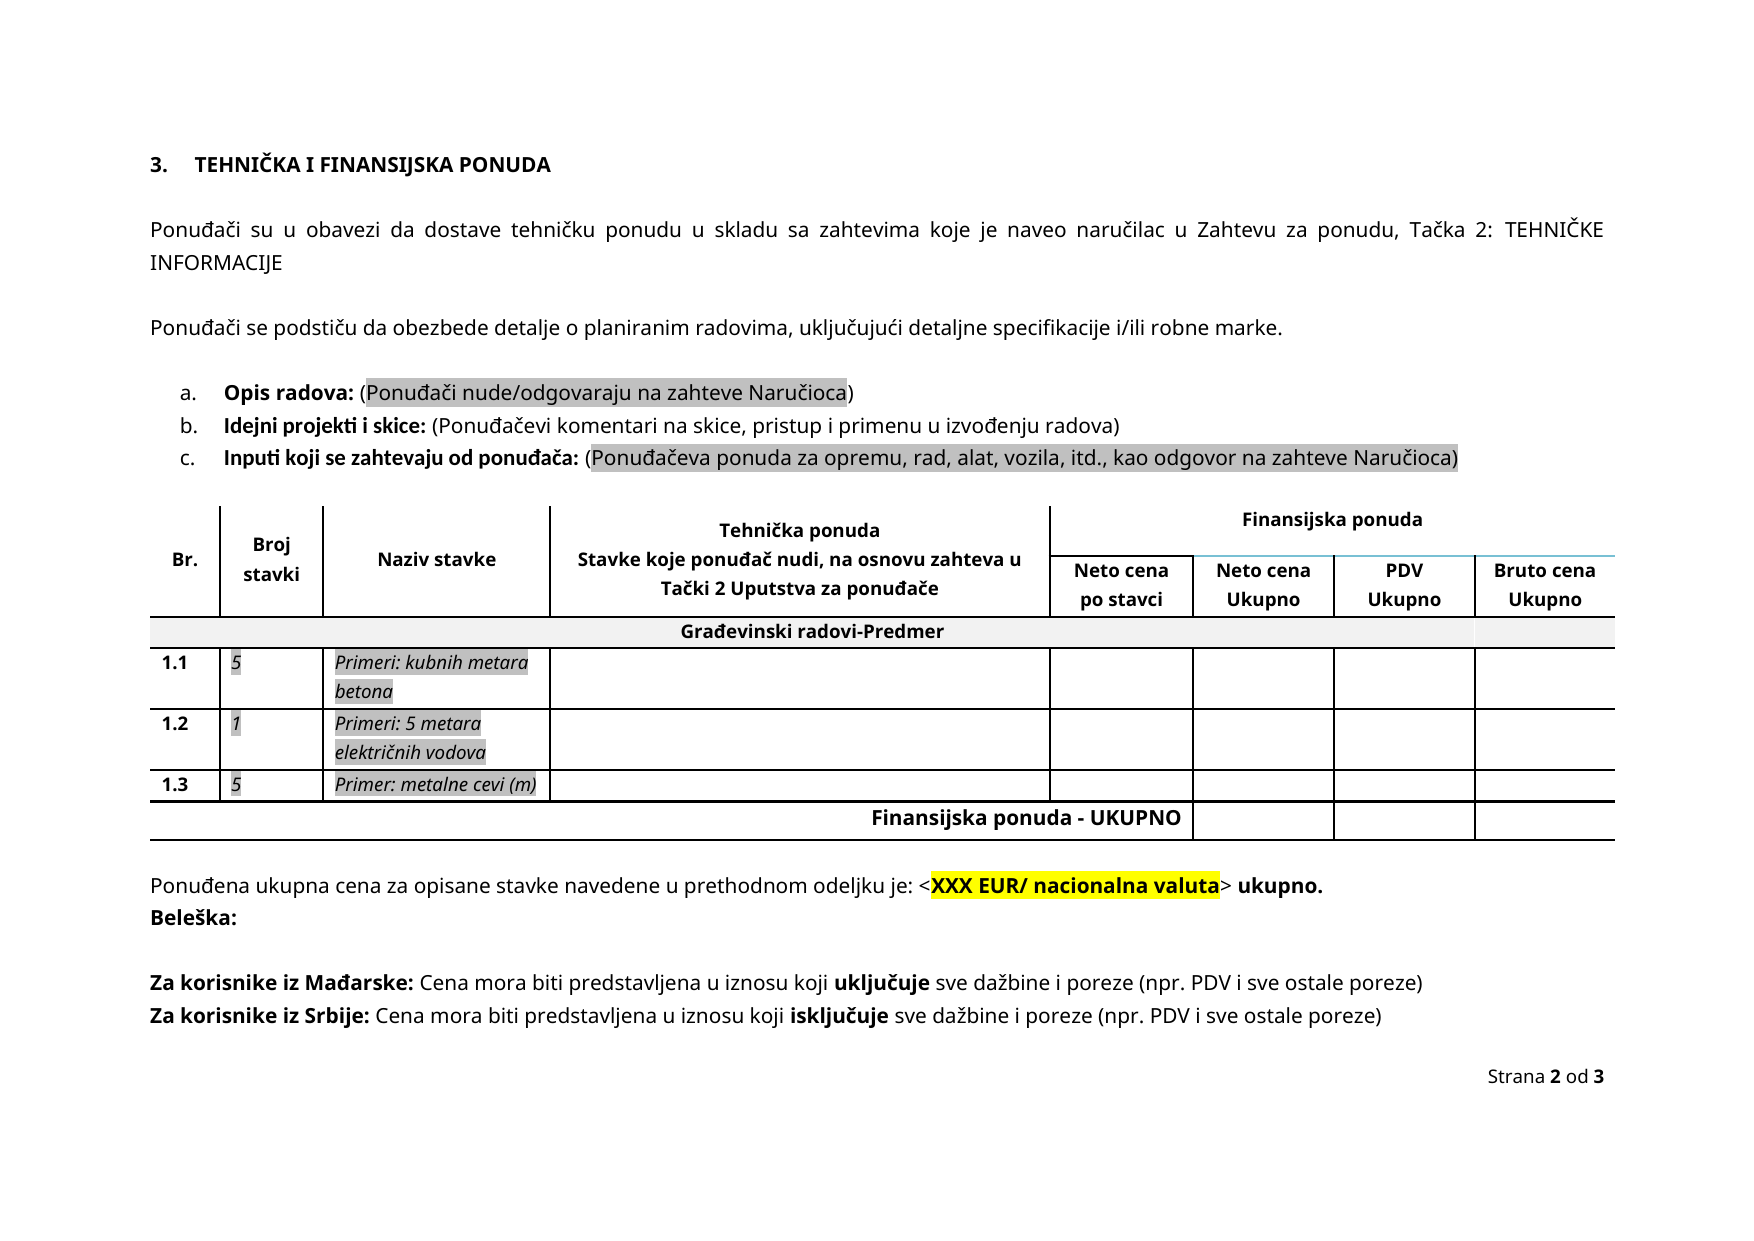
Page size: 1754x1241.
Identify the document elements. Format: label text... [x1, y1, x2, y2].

table_cell Primer: metalne cevi (m) [324, 771, 549, 800]
table_cell Finansijska ponuda - UKUPNO [150, 803, 1192, 838]
table_cell Neto cena Ukupno [1194, 557, 1333, 616]
table_cell [1194, 803, 1333, 838]
table_cell PDV Ukupno [1335, 557, 1474, 616]
table_cell 1.3 [150, 771, 219, 800]
table_cell 1 [221, 710, 322, 769]
table_cell [1476, 771, 1615, 800]
table_cell [1335, 771, 1474, 800]
table_cell [1476, 649, 1615, 708]
table_cell [551, 710, 1049, 769]
table_cell Građevinski radovi-Predmer [150, 618, 1474, 647]
list TEHNIČKA I FINANSIJSKA PONUDA [150, 150, 1604, 178]
table_cell 5 [221, 649, 322, 708]
table_cell 5 [221, 771, 322, 800]
table_cell [551, 649, 1049, 708]
table_cell [1335, 710, 1474, 769]
table_cell [1194, 710, 1333, 769]
table_header Finansijska ponuda [1051, 506, 1615, 555]
table_header Broj stavki [221, 506, 322, 616]
table_cell [1476, 710, 1615, 769]
table_cell [1051, 771, 1192, 800]
table_cell Primeri: 5 metara električnih vodova [324, 710, 549, 769]
text Za korisnike iz Srbije: Cena mora biti predstavljena u iznosu koji isključuje sve dažbine i poreze (npr. PDV i sve ostale poreze) [150, 1001, 1604, 1029]
text Beleška: [150, 903, 1604, 932]
table_cell [1194, 649, 1333, 708]
table_cell Neto cena po stavci [1051, 557, 1192, 616]
table_cell [1051, 649, 1192, 708]
table_cell [1335, 649, 1474, 708]
text Ponuđena ukupna cena za opisane stavke navedene u prethodnom odeljku je: <XXX EUR/ nacionalna valuta> ukupno. [1220, 871, 1604, 899]
table_cell [1051, 710, 1192, 769]
table_header Br. [150, 506, 219, 616]
table_header Naziv stavke [324, 506, 549, 616]
table_cell Bruto cena Ukupno [1476, 557, 1615, 616]
table_cell 1.1 [150, 649, 219, 708]
text Ponuđači su u obavezi da dostave tehničku ponudu u skladu sa zahtevima koje je naveo naručilac u Zahtevu za ponudu, Tačka 2: TEHNIČKE INFORMACIJE [150, 215, 1604, 276]
text Ponuđači se podstiču da obezbede detalje o planiranim radovima, uključujući detaljne specifikacije i/ili robne marke. [150, 313, 1604, 341]
table_cell [551, 771, 1049, 800]
list Opis radova: (Ponuđači nude/odgovaraju na zahteve Naručioca) [847, 378, 1604, 407]
table_cell Primeri: kubnih metara betona [324, 649, 549, 708]
text Ponuđena ukupna cena za opisane stavke navedene u prethodnom odeljku je: <XXX EUR/ nacionalna valuta> ukupno. [150, 871, 931, 899]
table_cell [1476, 803, 1615, 838]
table_cell 1.2 [150, 710, 219, 769]
list Idejni projekti i skice: (Ponuđačevi komentari na skice, pristup i primenu u izvođenju radova) [179, 411, 1604, 439]
table_cell [1475, 618, 1615, 647]
table_cell [1194, 771, 1333, 800]
table_header Tehnička ponuda Stavke koje ponuđač nudi, na osnovu zahteva u Tački 2 Uputstva za ponuđače [551, 506, 1049, 616]
list Opis radova: (Ponuđači nude/odgovaraju na zahteve Naručioca) [179, 378, 366, 407]
list Inputi koji se zahtevaju od ponuđača: (Ponuđačeva ponuda za opremu, rad, alat, vozila, itd., kao odgovor na zahteve Naručioca) [179, 443, 1604, 472]
table_cell [1335, 803, 1474, 838]
text Za korisnike iz Mađarske: Cena mora biti predstavljena u iznosu koji uključuje sve dažbine i poreze (npr. PDV i sve ostale poreze) [150, 968, 1604, 997]
